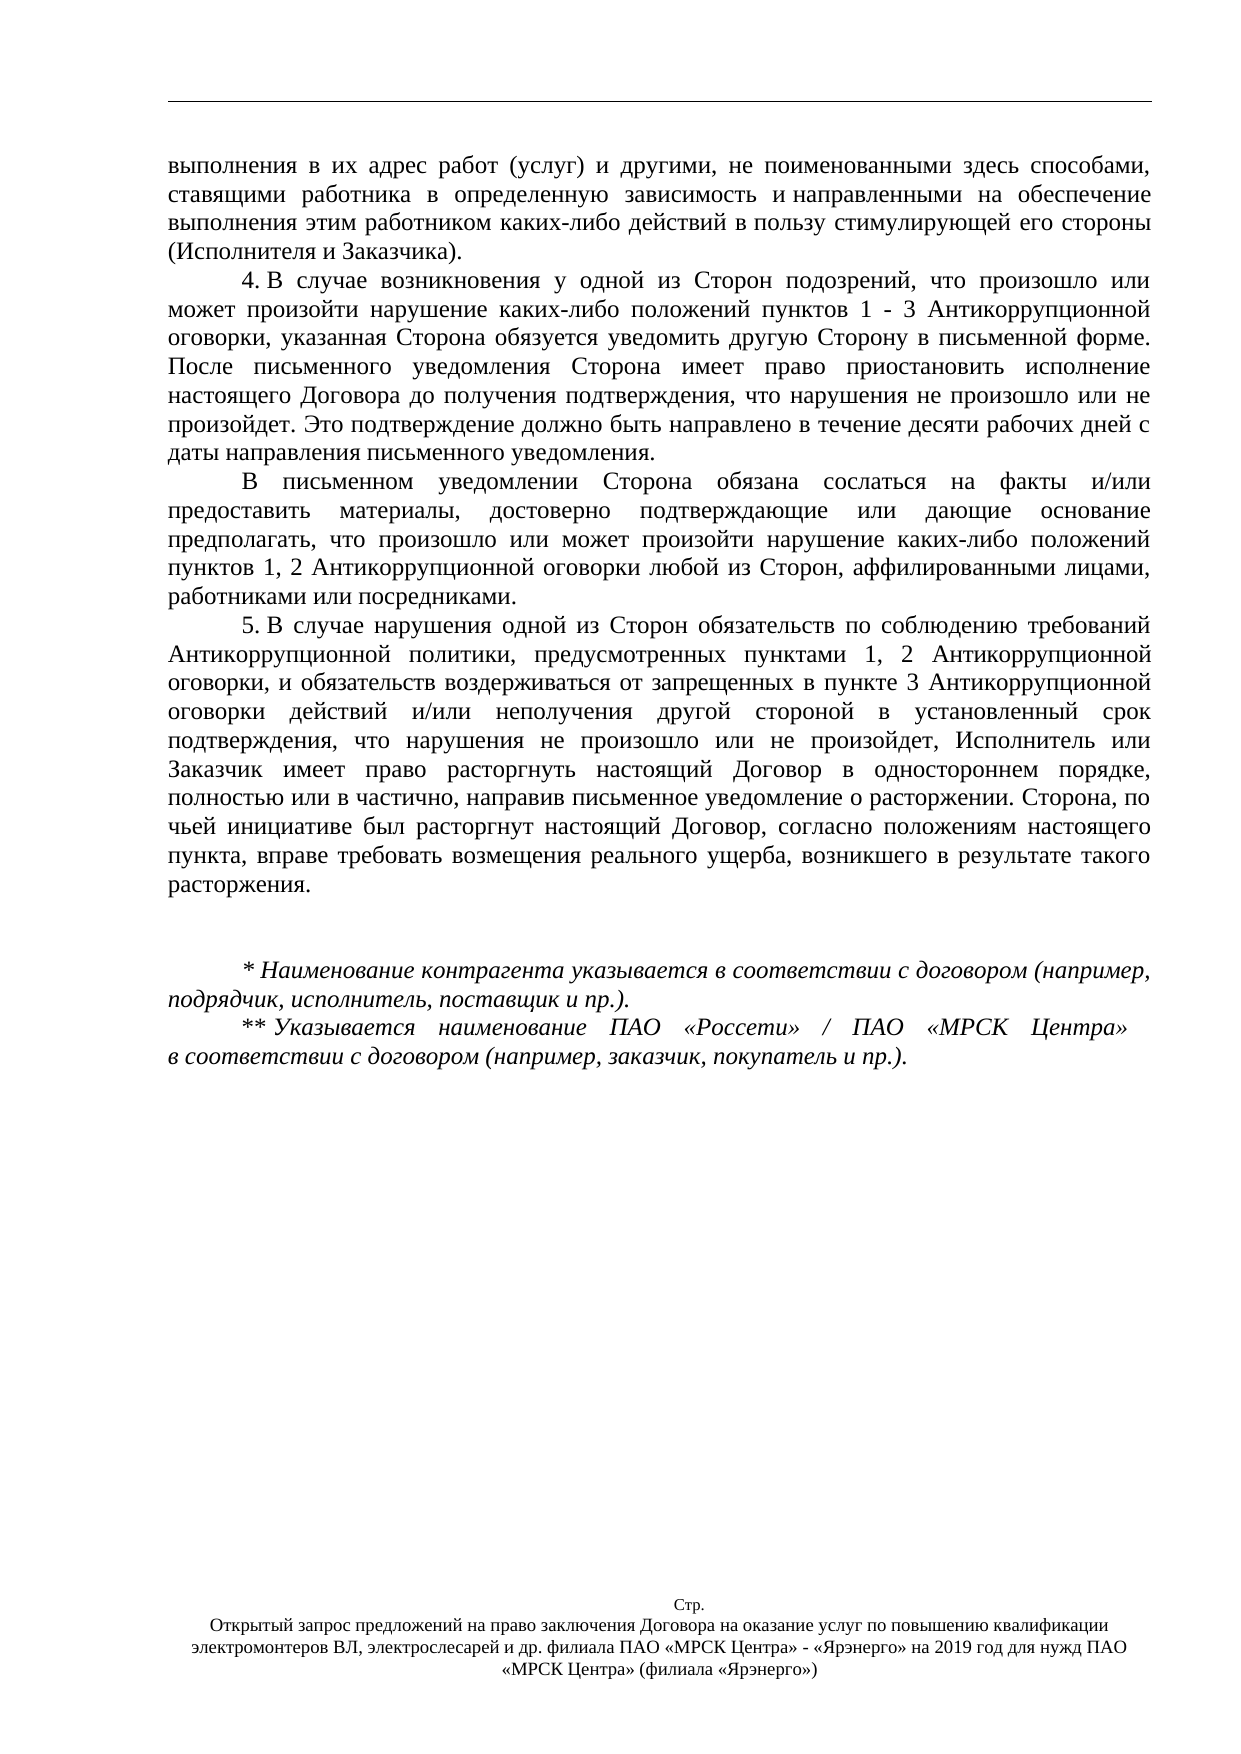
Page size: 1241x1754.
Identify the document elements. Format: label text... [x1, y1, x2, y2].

text 5. В случае нарушения одной из Сторон обязательств по соблюдению требований Антикоррупционной политики, предусмотренных пунктами 1, 2 Антикоррупционной оговорки, и обязательств воздерживаться от запрещенных в пункте 3 Антикоррупционной оговорки действий и/или неполучения другой стороной в установленный срок подтверждения, что нарушения не произошло или не произойдет, Исполнитель или Заказчик имеет право расторгнуть настоящий Договор в одностороннем порядке, полностью или в частично, направив письменное уведомление о расторжении. Сторона, по чьей инициативе был расторгнут настоящий Договор, согласно положениям настоящего пункта, вправе требовать возмещения реального ущерба, возникшего в результате такого расторжения. [168, 610, 1152, 897]
text ** Указывается наименование ПАО «Россети» / ПАО «МРСК Центра» в соответствии с договором (например, заказчик, покупатель и пр.). [168, 1012, 1152, 1070]
text * Наименование контрагента указывается в соответствии с договором (например, подрядчик, исполнитель, поставщик и пр.). [168, 955, 1152, 1012]
text В письменном уведомлении Сторона обязана сослаться на факты и/или предоставить материалы, достоверно подтверждающие или дающие основание предполагать, что произошло или может произойти нарушение каких-либо положений пунктов 1, 2 Антикоррупционной оговорки любой из Сторон, аффилированными лицами, работниками или посредниками. [168, 466, 1152, 610]
text 4. В случае возникновения у одной из Сторон подозрений, что произошло или может произойти нарушение каких-либо положений пунктов 1 - 3 Антикоррупционной оговорки, указанная Сторона обязуется уведомить другую Сторону в письменной форме. После письменного уведомления Сторона имеет право приостановить исполнение настоящего Договора до получения подтверждения, что нарушения не произошло или не произойдет. Это подтверждение должно быть направлено в течение десяти рабочих дней с даты направления письменного уведомления. [168, 265, 1152, 466]
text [168, 150, 1152, 265]
